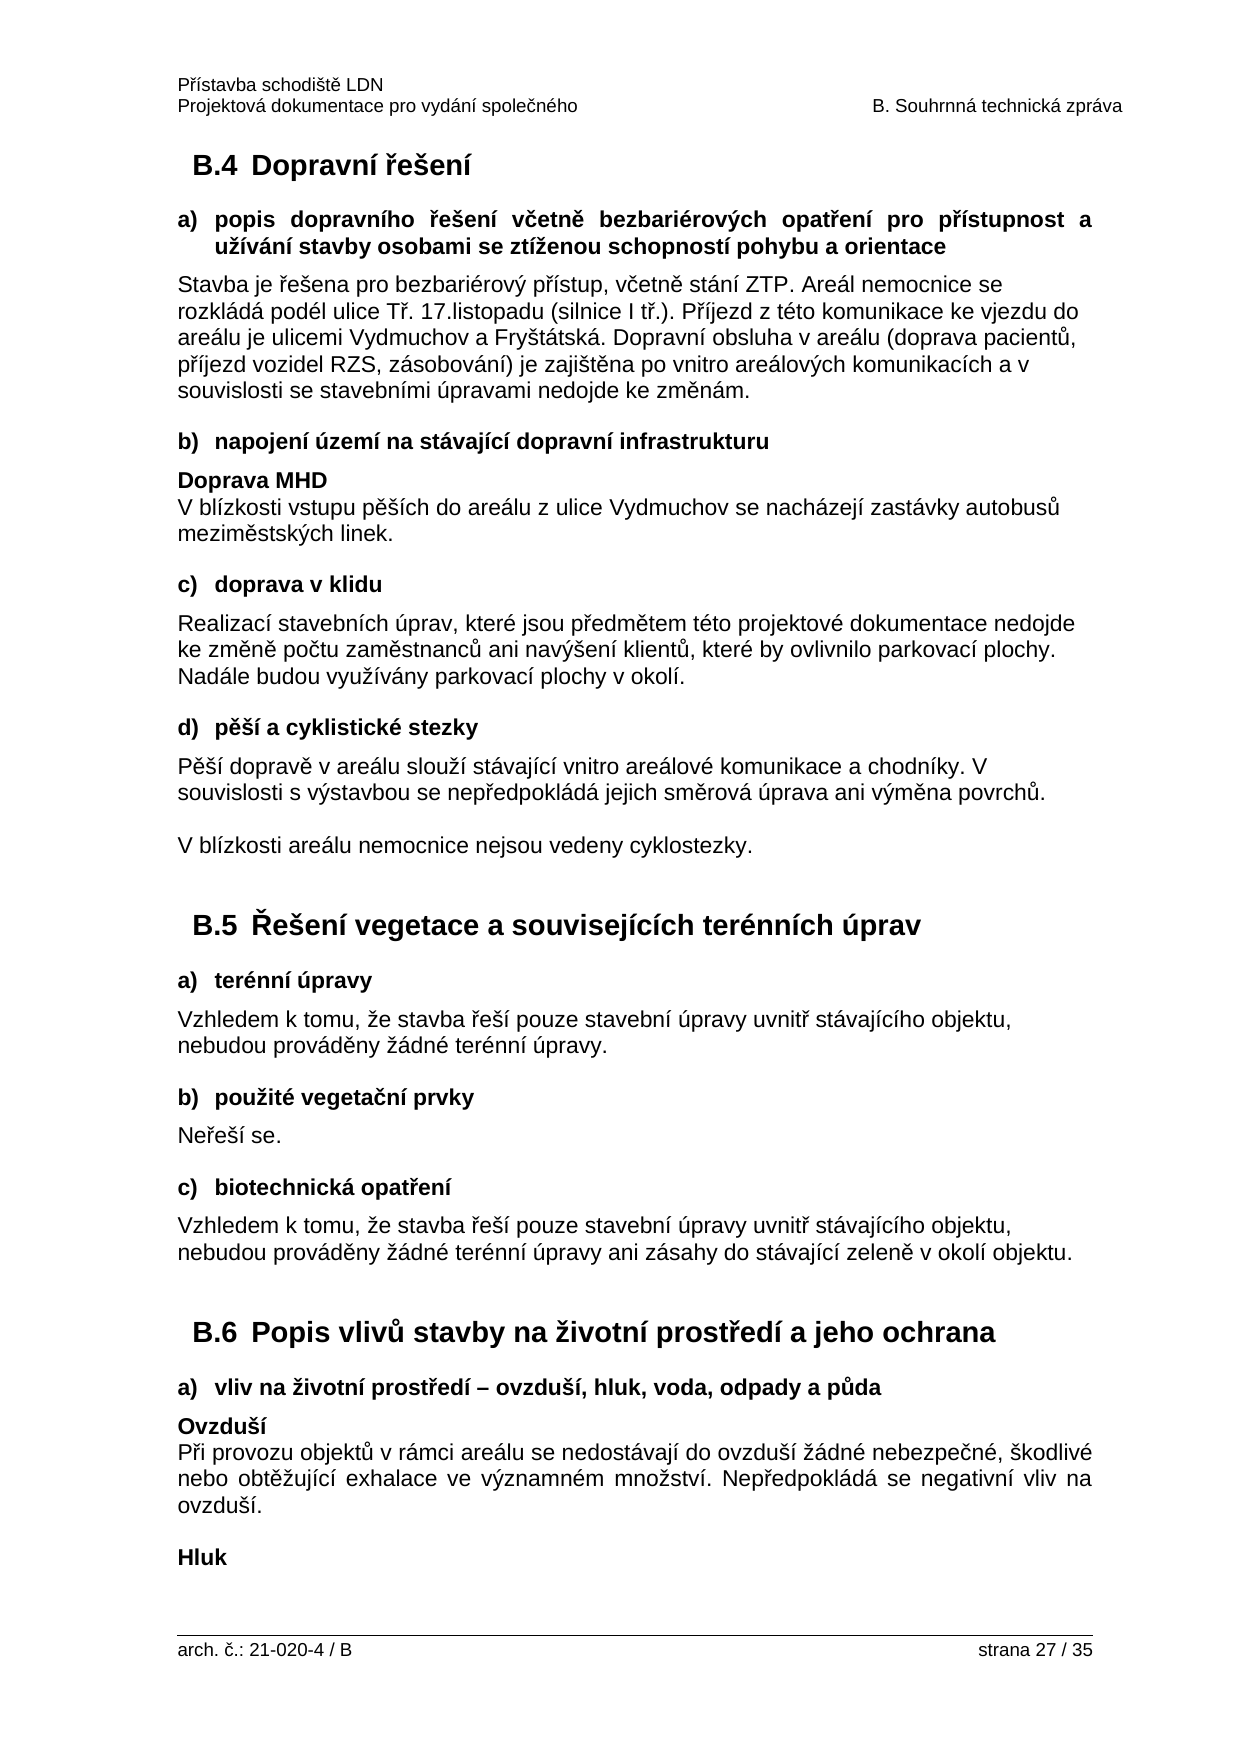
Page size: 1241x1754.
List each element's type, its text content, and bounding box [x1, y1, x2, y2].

text Hluk [177, 1544, 1093, 1571]
text Realizací stavebních úprav, které jsou předmětem této projektové dokumentace nedojde ke změně počtu zaměstnanců ani navýšení klientů, které by ovlivnilo parkovací plochy. Nadále budou využívány parkovací plochy v okolí. [177, 610, 1093, 689]
text Při provozu objektů v rámci areálu se nedostávají do ovzduší žádné nebezpečné, škodlivé nebo obtěžující exhalace ve významném množství. Nepředpokládá se negativní vliv na ovzduší. [177, 1439, 1093, 1518]
subtitle Řešení vegetace a souvisejících terénních úprav [192, 908, 1093, 942]
list biotechnická opatření [177, 1174, 1093, 1200]
list použité vegetační prvky [177, 1083, 1093, 1110]
list vliv na životní prostředí – ovzduší, hluk, voda, odpady a půda [177, 1374, 1093, 1400]
text Pěší dopravě v areálu slouží stávající vnitro areálové komunikace a chodníky. V souvislosti s výstavbou se nepředpokládá jejich směrová úprava ani výměna povrchů. [177, 753, 1093, 806]
text V blízkosti areálu nemocnice nejsou vedeny cyklostezky. [177, 832, 1093, 858]
list napojení území na stávající dopravní infrastrukturu [177, 428, 1093, 454]
text Doprava MHD [177, 467, 1093, 493]
text Vzhledem k tomu, že stavba řeší pouze stavební úpravy uvnitř stávajícího objektu, nebudou prováděny žádné terénní úpravy ani zásahy do stávající zeleně v okolí objektu. [177, 1212, 1093, 1265]
text Ovzduší [177, 1413, 1093, 1439]
list doprava v klidu [177, 571, 1093, 597]
list terénní úpravy [177, 967, 1093, 993]
text Neřeší se. [177, 1122, 1093, 1149]
text V blízkosti vstupu pěších do areálu z ulice Vydmuchov se nacházejí zastávky autobusů meziměstských linek. [177, 493, 1093, 546]
text Vzhledem k tomu, že stavba řeší pouze stavební úpravy uvnitř stávajícího objektu, nebudou prováděny žádné terénní úpravy. [177, 1006, 1093, 1058]
list popis dopravního řešení včetně bezbariérových opatření pro přístupnost a užívání stavby osobami se ztíženou schopností pohybu a orientace [177, 206, 1093, 259]
subtitle Dopravní řešení [192, 148, 1093, 181]
subtitle Popis vlivů stavby na životní prostředí a jeho ochrana [192, 1315, 1093, 1349]
list pěší a cyklistické stezky [177, 714, 1093, 740]
text Stavba je řešena pro bezbariérový přístup, včetně stání ZTP. Areál nemocnice se rozkládá podél ulice Tř. 17.listopadu (silnice I tř.). Příjezd z této komunikace ke vjezdu do areálu je ulicemi Vydmuchov a Fryštátská. Dopravní obsluha v areálu (doprava pacientů, příjezd vozidel RZS, zásobování) je zajištěna po vnitro areálových komunikacích a v souvislosti se stavebními úpravami nedojde ke změnám. [177, 271, 1093, 403]
